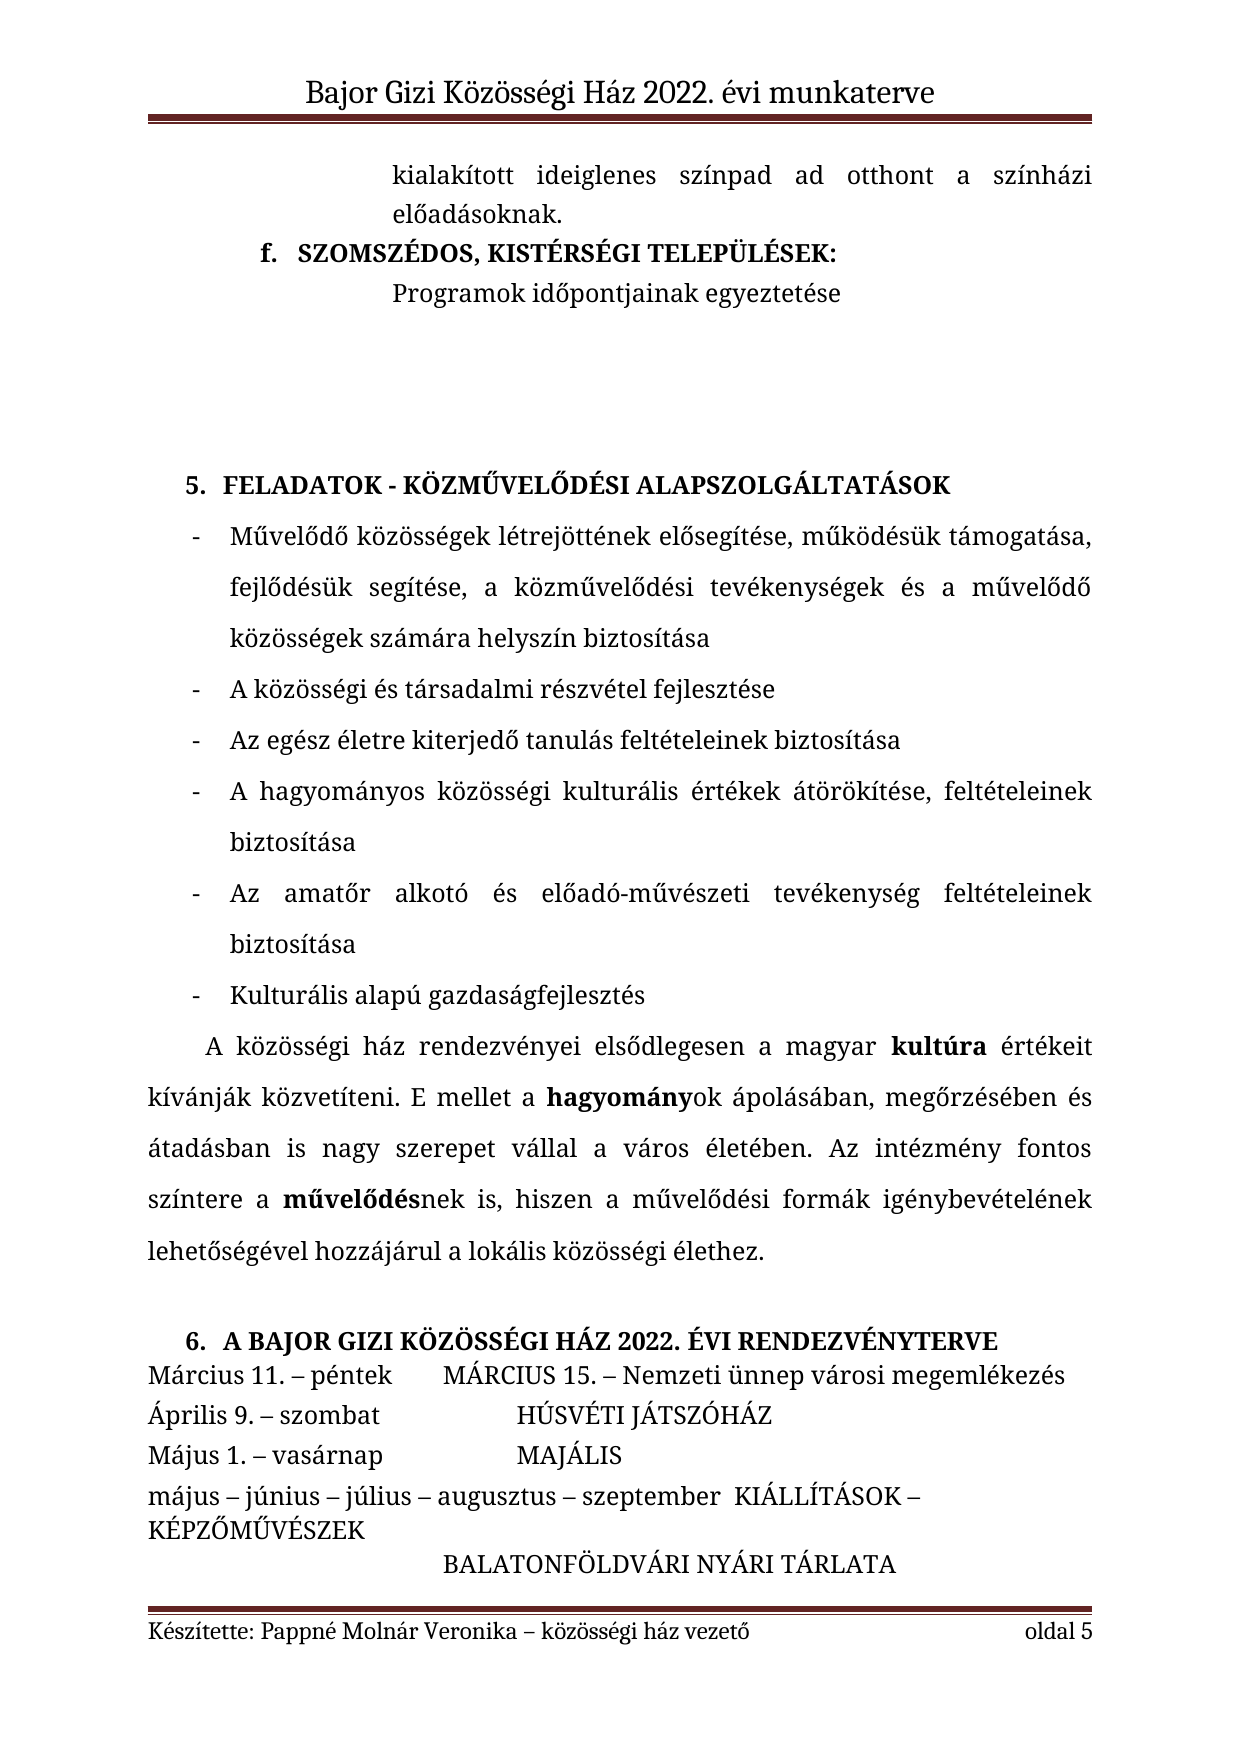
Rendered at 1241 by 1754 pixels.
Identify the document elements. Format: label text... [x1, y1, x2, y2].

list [392, 158, 1092, 231]
list A BAJOR GIZI KÖZÖSSÉGI HÁZ 2022. ÉVI RENDEZVÉNYTERVE [185, 1323, 1092, 1357]
list A közösségi és társadalmi részvétel fejlesztése [192, 672, 1092, 706]
list A hagyományos közösségi kulturális értékek átörökítése, feltételeinek biztosítása [192, 774, 1092, 859]
text Április 9. – szombat HÚSVÉTI JÁTSZÓHÁZ [148, 1398, 1092, 1432]
list Az egész életre kiterjedő tanulás feltételeinek biztosítása [192, 723, 1092, 757]
list SZOMSZÉDOS, KISTÉRSÉGI TELEPÜLÉSEK: [260, 236, 1092, 270]
list Kulturális alapú gazdaságfejlesztés [192, 978, 1092, 1012]
text Május 1. – vasárnap MAJÁLIS [148, 1438, 1092, 1472]
list Az amatőr alkotó és előadó-művészeti tevékenység feltételeinek biztosítása [192, 876, 1092, 961]
list Művelődő közösségek létrejöttének elősegítése, működésük támogatása, fejlődésük segítése, a közművelődési tevékenységek és a művelődő közösségek számára helyszín biztosítása [192, 518, 1092, 655]
text A közösségi ház rendezvényei elsődlegesen a magyar kultúra értékeit kívánják közvetíteni. E mellet a hagyományok ápolásában, megőrzésében és átadásban is nagy szerepet vállal a város életében. Az intézmény fontos színtere a művelődésnek is, hiszen a művelődési formák igénybevételének lehetőségével hozzájárul a lokális közösségi élethez. [148, 1029, 1092, 1267]
text május – június – július – augusztus – szeptember KIÁLLÍTÁSOK – KÉPZŐMŰVÉSZEK BALATONFÖLDVÁRI NYÁRI TÁRLATA [148, 1478, 1092, 1581]
list Programok időpontjainak egyeztetése [392, 275, 1092, 309]
list feladatok - közművelődési alapszolgáltatások [185, 467, 1092, 502]
text Március 11. – péntek MÁRCIUS 15. – Nemzeti ünnep városi megemlékezés [148, 1357, 1092, 1391]
